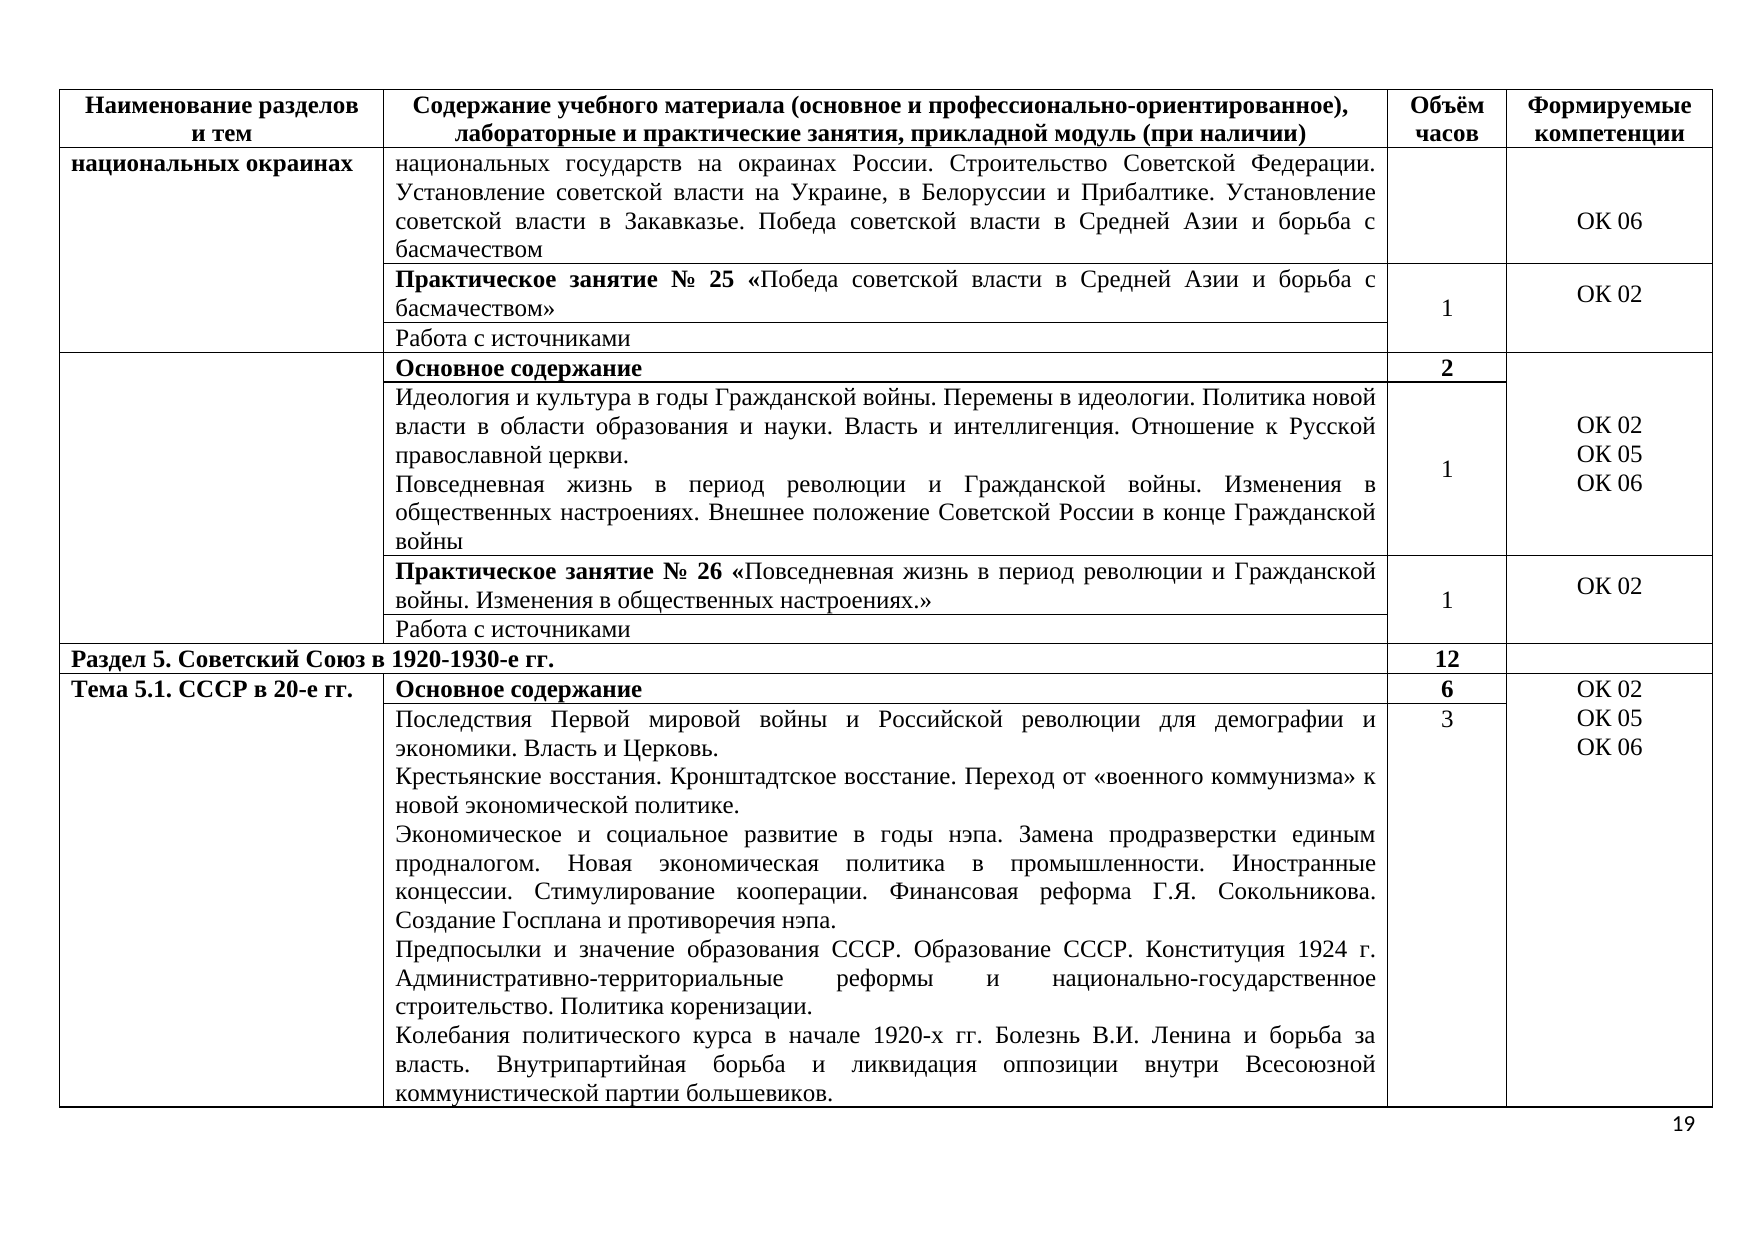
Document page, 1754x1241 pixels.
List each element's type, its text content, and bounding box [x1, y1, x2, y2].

table_cell ОК 02 [1507, 264, 1712, 352]
table_header Объём часов [1388, 90, 1506, 147]
table_cell [60, 353, 383, 643]
table_cell 6 [1388, 674, 1506, 703]
table_cell ОК 02 ОК 05 ОК 06 [1507, 674, 1712, 1106]
table_cell 3 [1388, 704, 1506, 1106]
table_header Формируемые компетенции [1507, 90, 1712, 147]
table_cell 12 [1388, 644, 1506, 673]
table_cell 1 [1388, 148, 1506, 263]
table_cell Идеология и культура в годы Гражданской войны. Перемены в идеологии. Политика новой власти в области образования и науки. Власть и интеллигенция. Отношение к Русской православной церкви. Повседневная жизнь в период революции и Гражданской войны. Изменения в общественных настроениях. Внешнее положение Советской России в конце Гражданской войны [384, 383, 1387, 555]
table_cell Основное содержание [384, 353, 1387, 381]
table_cell ОК 02 ОК 05 ОК 06 [1507, 353, 1712, 555]
table_header Содержание учебного материала (основное и профессионально-ориентированное), лабораторные и практические занятия, прикладной модуль (при наличии) [384, 90, 1387, 147]
table_cell Практическое занятие № 26 «Повседневная жизнь в период революции и Гражданской войны. Изменения в общественных настроениях.» [384, 556, 1387, 613]
table_cell ОК 02 [1507, 556, 1712, 643]
table_cell Работа с источниками [384, 615, 1387, 643]
table_header Наименование разделов и тем [60, 90, 383, 147]
table_cell Практическое занятие № 25 «Победа советской власти в Средней Азии и борьба с басмачеством» [384, 264, 1387, 322]
table_cell 1 [1388, 383, 1506, 555]
table_cell 1 [1388, 556, 1506, 643]
table_cell 2 [1388, 353, 1506, 381]
table_cell Основное содержание [384, 674, 1387, 703]
table_cell Работа с источниками [384, 323, 1387, 352]
table_cell [1507, 644, 1712, 673]
table_cell Раздел 5. Советский Союз в 1920-1930-е гг. [60, 644, 1387, 673]
table_cell 1 [1388, 264, 1506, 352]
table_cell Тема 5.1. СССР в 20-е гг. [60, 674, 383, 1106]
